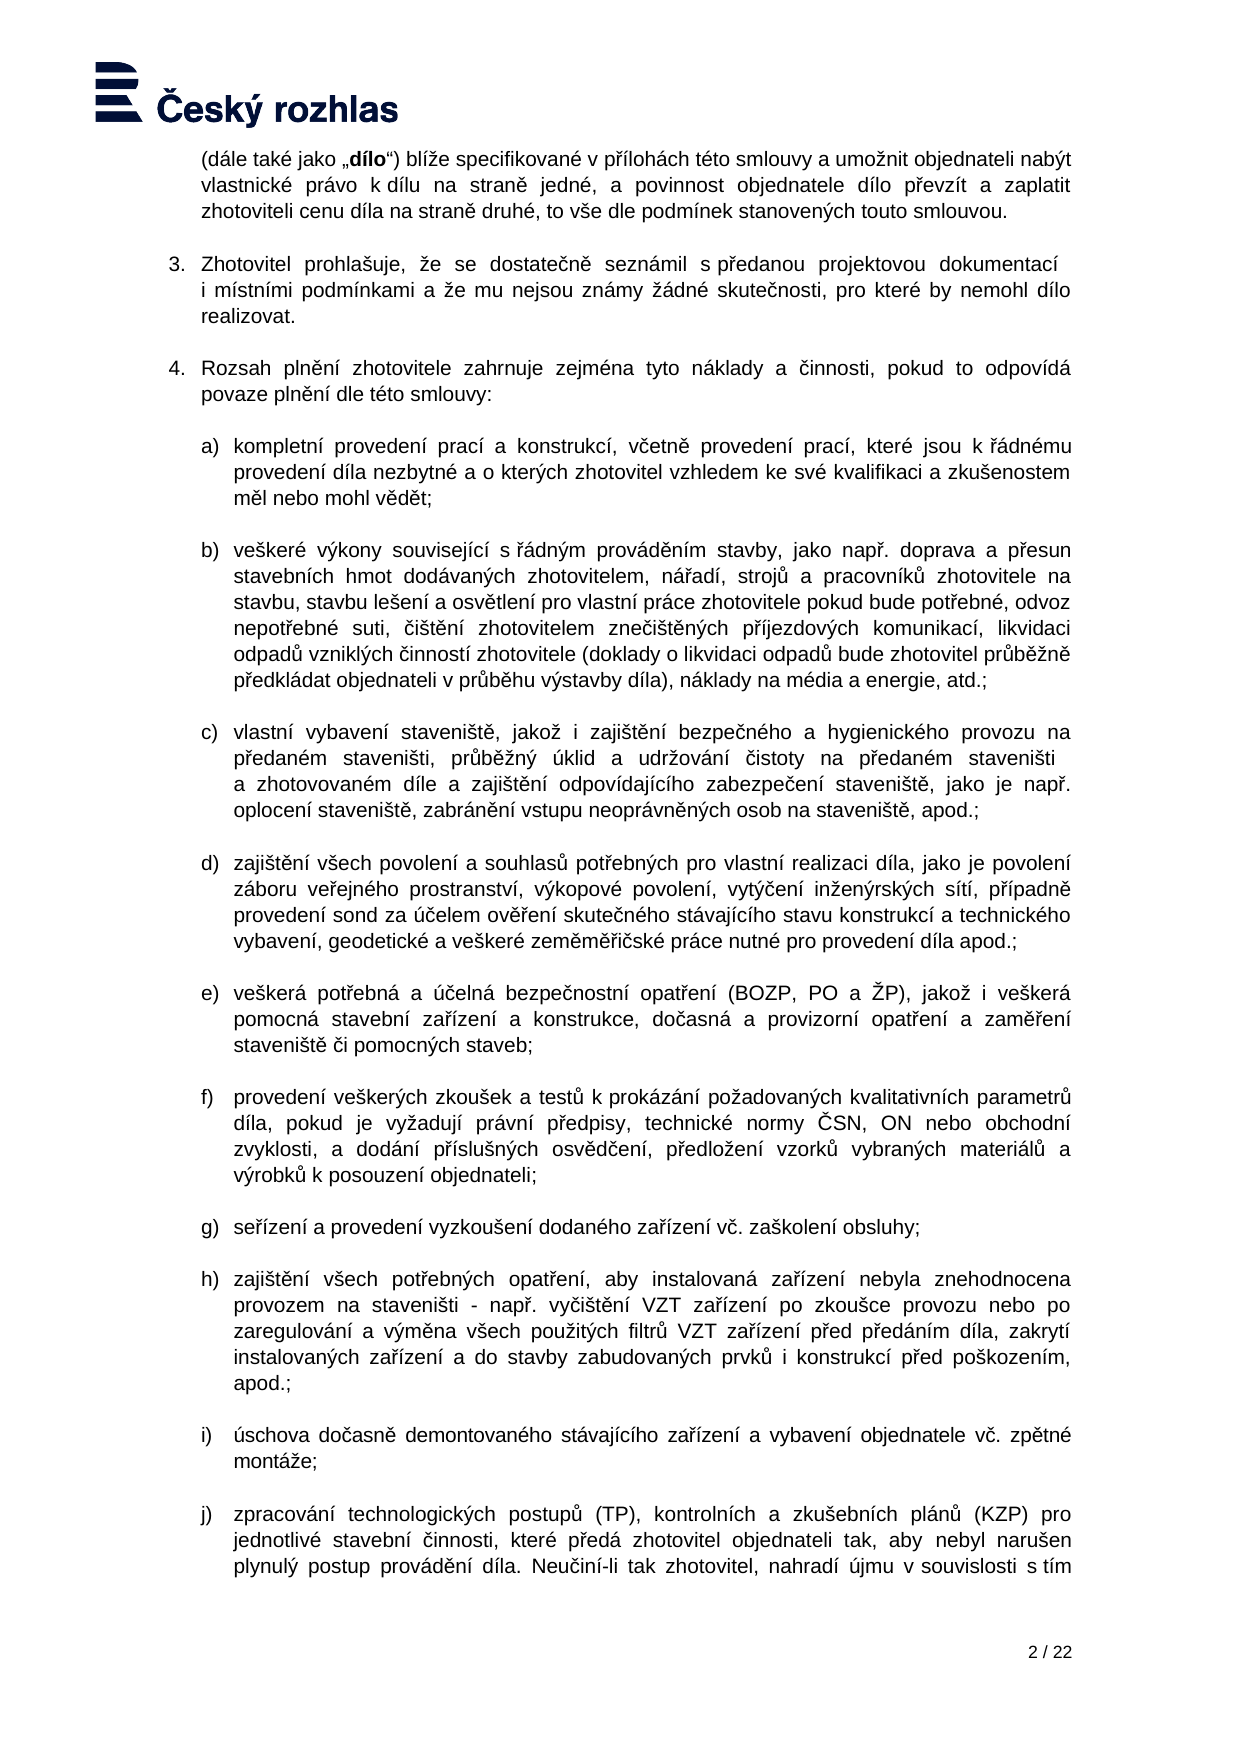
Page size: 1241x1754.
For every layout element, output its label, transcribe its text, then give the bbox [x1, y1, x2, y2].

list vlastní vybavení staveniště, jakož i zajištění bezpečného a hygienického provozu na předaném staveništi, průběžný úklid a udržování čistoty na předaném staveništi a zhotovovaném díle a zajištění odpovídajícího zabezpečení staveniště, jako je např. oplocení staveniště, zabránění vstupu neoprávněných osob na staveniště, apod.; [201, 719, 1072, 823]
list Zhotovitel prohlašuje, že se dostatečně seznámil s předanou projektovou dokumentací i místními podmínkami a že mu nejsou známy žádné skutečnosti, pro které by nemohl dílo realizovat. [168, 250, 1072, 328]
list Rozsah plnění zhotovitele zahrnuje zejména tyto náklady a činnosti, pokud to odpovídá povaze plnění dle této smlouvy: [168, 354, 1072, 406]
list veškeré výkony související s řádným prováděním stavby, jako např. doprava a přesun stavebních hmot dodávaných zhotovitelem, nářadí, strojů a pracovníků zhotovitele na stavbu, stavbu lešení a osvětlení pro vlastní práce zhotovitele pokud bude potřebné, odvoz nepotřebné suti, čištění zhotovitelem znečištěných příjezdových komunikací, likvidaci odpadů vzniklých činností zhotovitele (doklady o likvidaci odpadů bude zhotovitel průběžně předkládat objednateli v průběhu výstavby díla), náklady na média a energie, atd.; [201, 537, 1072, 693]
list seřízení a provedení vyzkoušení dodaného zařízení vč. zaškolení obsluhy; [201, 1214, 1072, 1240]
picture [95, 62, 398, 128]
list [201, 1500, 1072, 1578]
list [168, 146, 1072, 224]
list veškerá potřebná a účelná bezpečnostní opatření (BOZP, PO a ŽP), jakož i veškerá pomocná stavební zařízení a konstrukce, dočasná a provizorní opatření a zaměření staveniště či pomocných staveb; [201, 979, 1072, 1057]
list kompletní provedení prací a konstrukcí, včetně provedení prací, které jsou k řádnému provedení díla nezbytné a o kterých zhotovitel vzhledem ke své kvalifikaci a zkušenostem měl nebo mohl vědět; [201, 432, 1072, 511]
list úschova dočasně demontovaného stávajícího zařízení a vybavení objednatele vč. zpětné montáže; [201, 1422, 1072, 1474]
list zajištění všech potřebných opatření, aby instalovaná zařízení nebyla znehodnocena provozem na staveništi - např. vyčištění VZT zařízení po zkoušce provozu nebo po zaregulování a výměna všech použitých filtrů VZT zařízení před předáním díla, zakrytí instalovaných zařízení a do stavby zabudovaných prvků i konstrukcí před poškozením, apod.; [201, 1266, 1072, 1396]
list provedení veškerých zkoušek a testů k prokázání požadovaných kvalitativních parametrů díla, pokud je vyžadují právní předpisy, technické normy ČSN, ON nebo obchodní zvyklosti, a dodání příslušných osvědčení, předložení vzorků vybraných materiálů a výrobků k posouzení objednateli; [201, 1083, 1072, 1188]
list zajištění všech povolení a souhlasů potřebných pro vlastní realizaci díla, jako je povolení záboru veřejného prostranství, výkopové povolení, vytýčení inženýrských sítí, případně provedení sond za účelem ověření skutečného stávajícího stavu konstrukcí a technického vybavení, geodetické a veškeré zeměměřičské práce nutné pro provedení díla apod.; [201, 849, 1072, 953]
